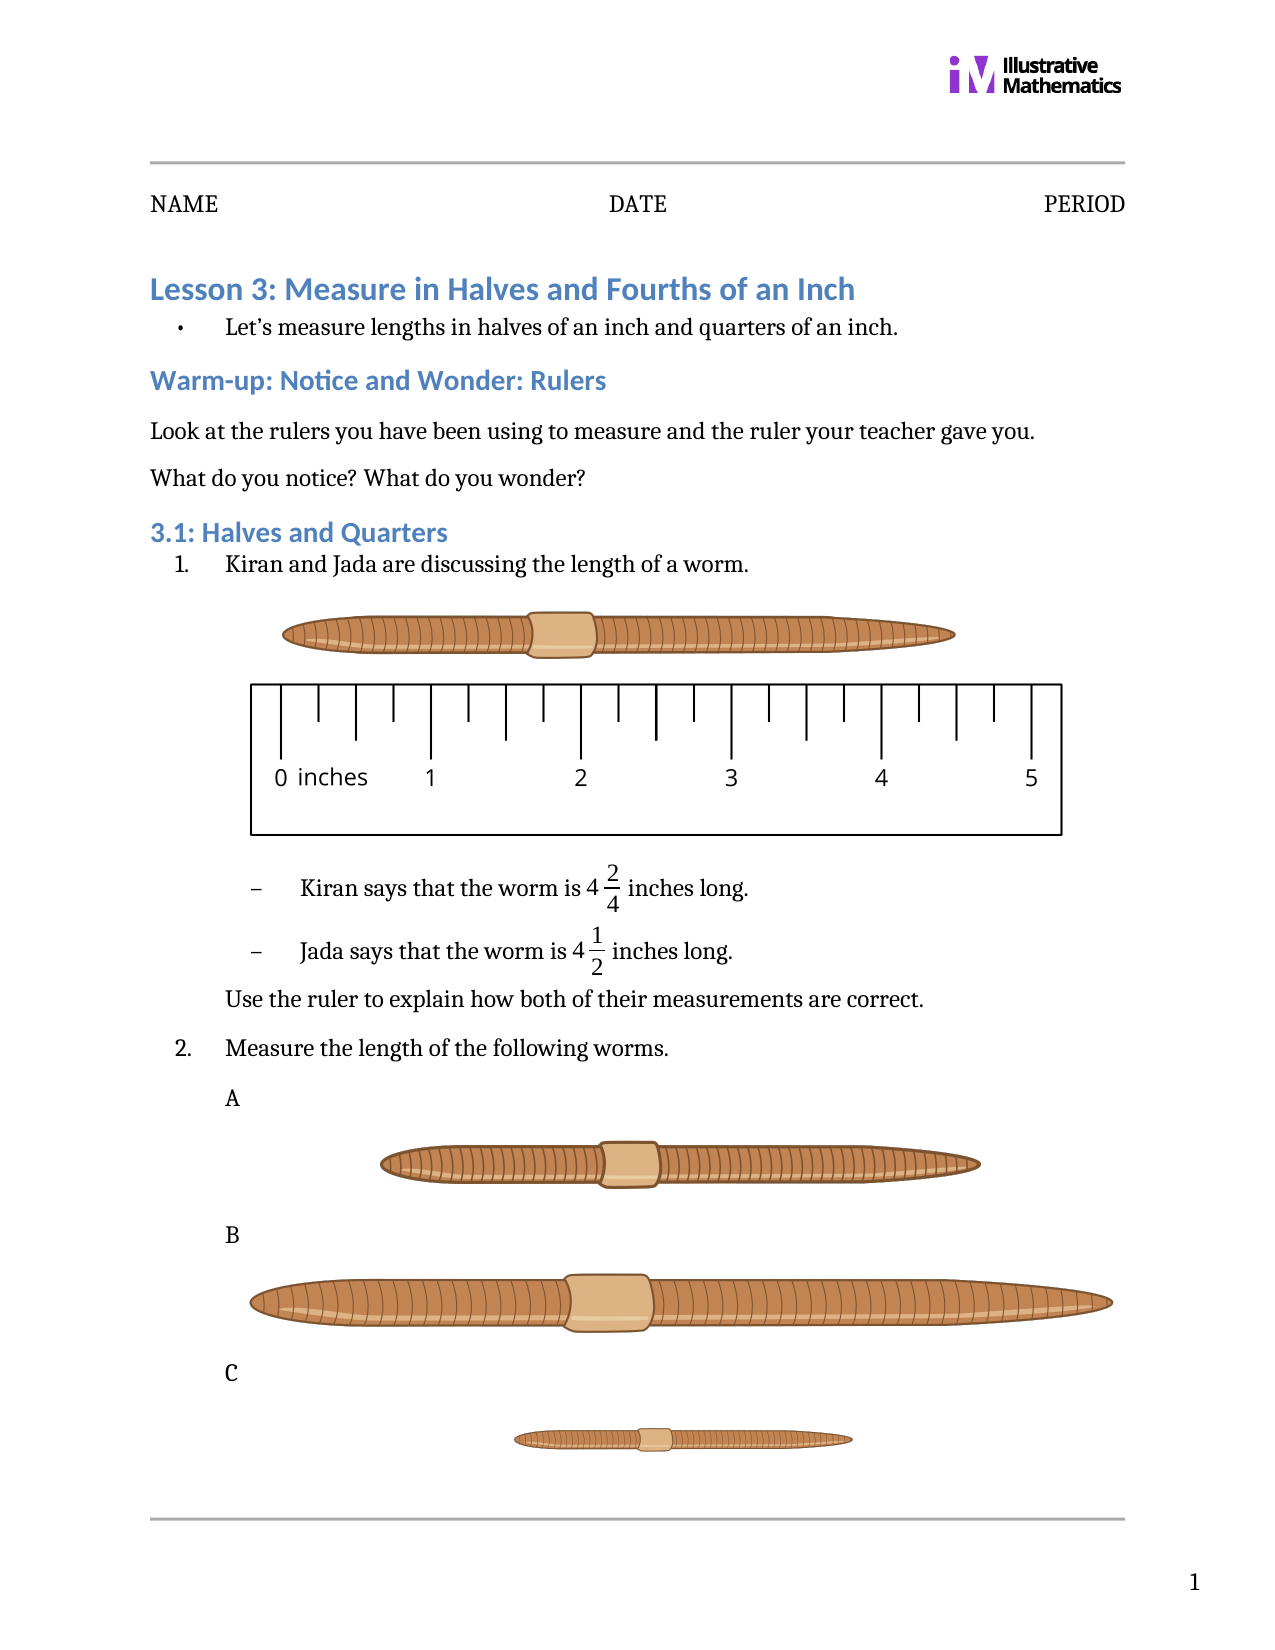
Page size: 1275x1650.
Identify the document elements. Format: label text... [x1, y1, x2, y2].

list Kiran and Jada are discussing the length of a worm. [175, 549, 1125, 578]
list Jada says that the worm is inches long. [250, 922, 1125, 981]
picture [243, 1250, 1122, 1356]
list Kiran says that the worm is inches long. [250, 859, 1125, 918]
subtitle Lesson 3: Measure in Halves and Fourths of an Inch [150, 268, 1125, 309]
picture [243, 599, 1069, 672]
picture [949, 55, 1121, 93]
list Use the ruler to explain how both of their measurements are correct. [175, 985, 1125, 1013]
text What do you notice? What do you wonder? [150, 464, 1125, 493]
picture [243, 681, 1069, 850]
picture [243, 1387, 1122, 1493]
list Measure the length of the following worms. [175, 1034, 1125, 1063]
picture [243, 1112, 1122, 1218]
text Look at the rulers you have been using to measure and the ruler your teacher gave you. [150, 417, 1125, 446]
subtitle 3.1: Halves and Quarters [150, 514, 1125, 549]
list Let’s measure lengths in halves of an inch and quarters of an inch. [175, 313, 1125, 342]
subtitle Warm-up: Notice and Wonder: Rulers [150, 362, 1125, 398]
